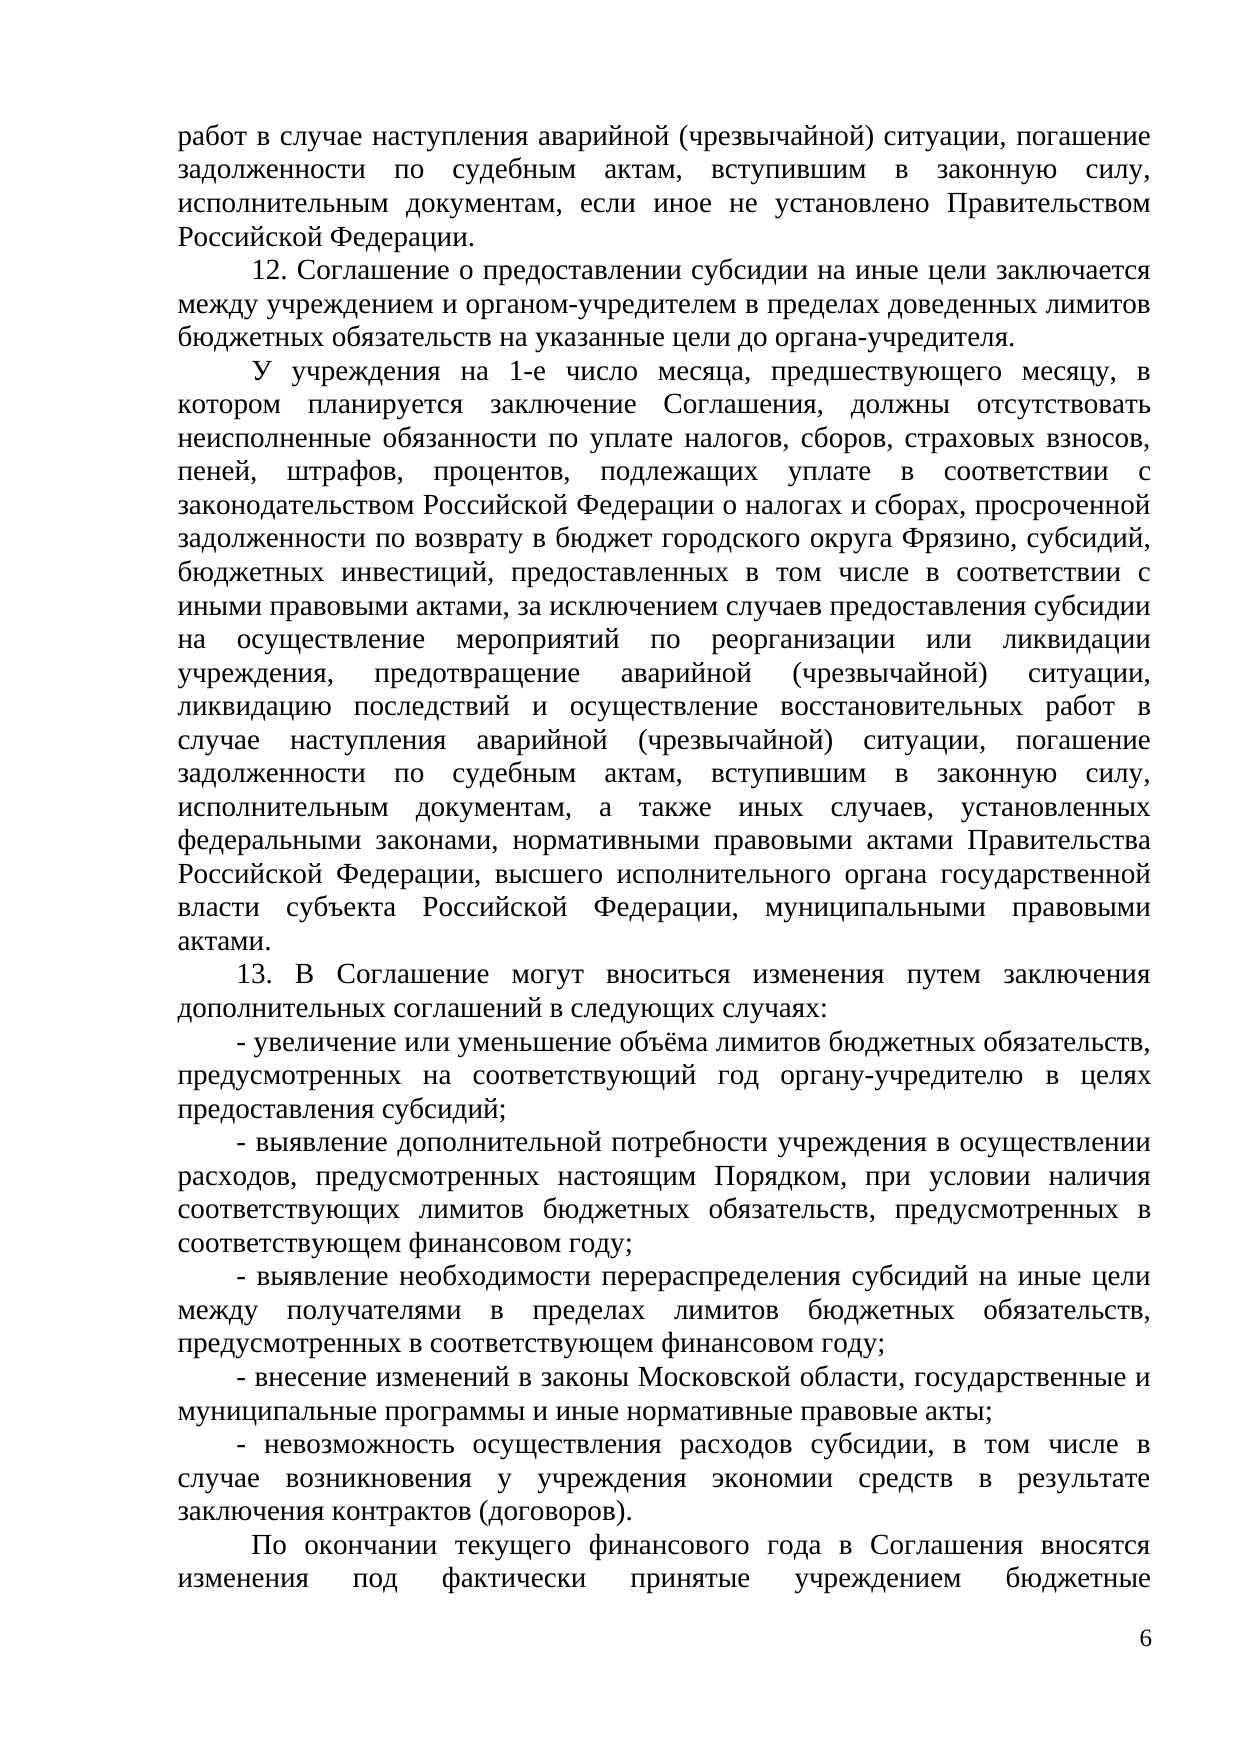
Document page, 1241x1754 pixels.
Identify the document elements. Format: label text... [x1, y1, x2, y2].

text 13. В Соглашение могут вноситься изменения путем заключения дополнительных соглашений в следующих случаях: [177, 957, 1152, 1024]
text 12. Соглашение о предоставлении субсидии на иные цели заключается между учреждением и органом-учредителем в пределах доведенных лимитов бюджетных обязательств на указанные цели до органа-учредителя. [177, 252, 1152, 353]
text У учреждения на 1-е число месяца, предшествующего месяцу, в котором планируется заключение Соглашения, должны отсутствовать неисполненные обязанности по уплате налогов, сборов, страховых взносов, пеней, штрафов, процентов, подлежащих уплате в соответствии с законодательством Российской Федерации о налогах и сборах, просроченной задолженности по возврату в бюджет городского округа Фрязино, субсидий, бюджетных инвестиций, предоставленных в том числе в соответствии с иными правовыми актами, за исключением случаев предоставления субсидии на осуществление мероприятий по реорганизации или ликвидации учреждения, предотвращение аварийной (чрезвычайной) ситуации, ликвидацию последствий и осуществление восстановительных работ в случае наступления аварийной (чрезвычайной) ситуации, погашение задолженности по судебным актам, вступившим в законную силу, исполнительным документам, а также иных случаев, установленных федеральными законами, нормативными правовыми актами Правительства Российской Федерации, высшего исполнительного органа государственной власти субъекта Российской Федерации, муниципальными правовыми актами. [177, 353, 1152, 957]
text - невозможность осуществления расходов субсидии, в том числе в случае возникновения у учреждения экономии средств в результате заключения контрактов (договоров). [177, 1426, 1152, 1527]
text - увеличение или уменьшение объёма лимитов бюджетных обязательств, предусмотренных на соответствующий год органу-учредителю в целях предоставления субсидий; [177, 1024, 1152, 1124]
text - выявление дополнительной потребности учреждения в осуществлении расходов, предусмотренных настоящим Порядком, при условии наличия соответствующих лимитов бюджетных обязательств, предусмотренных в соответствующем финансовом году; [177, 1124, 1152, 1258]
text - внесение изменений в законы Московской области, государственные и муниципальные программы и иные нормативные правовые акты; [177, 1359, 1152, 1426]
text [177, 1527, 1152, 1594]
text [177, 118, 1152, 252]
text - выявление необходимости перераспределения субсидий на иные цели между получателями в пределах лимитов бюджетных обязательств, предусмотренных в соответствующем финансовом году; [177, 1258, 1152, 1359]
